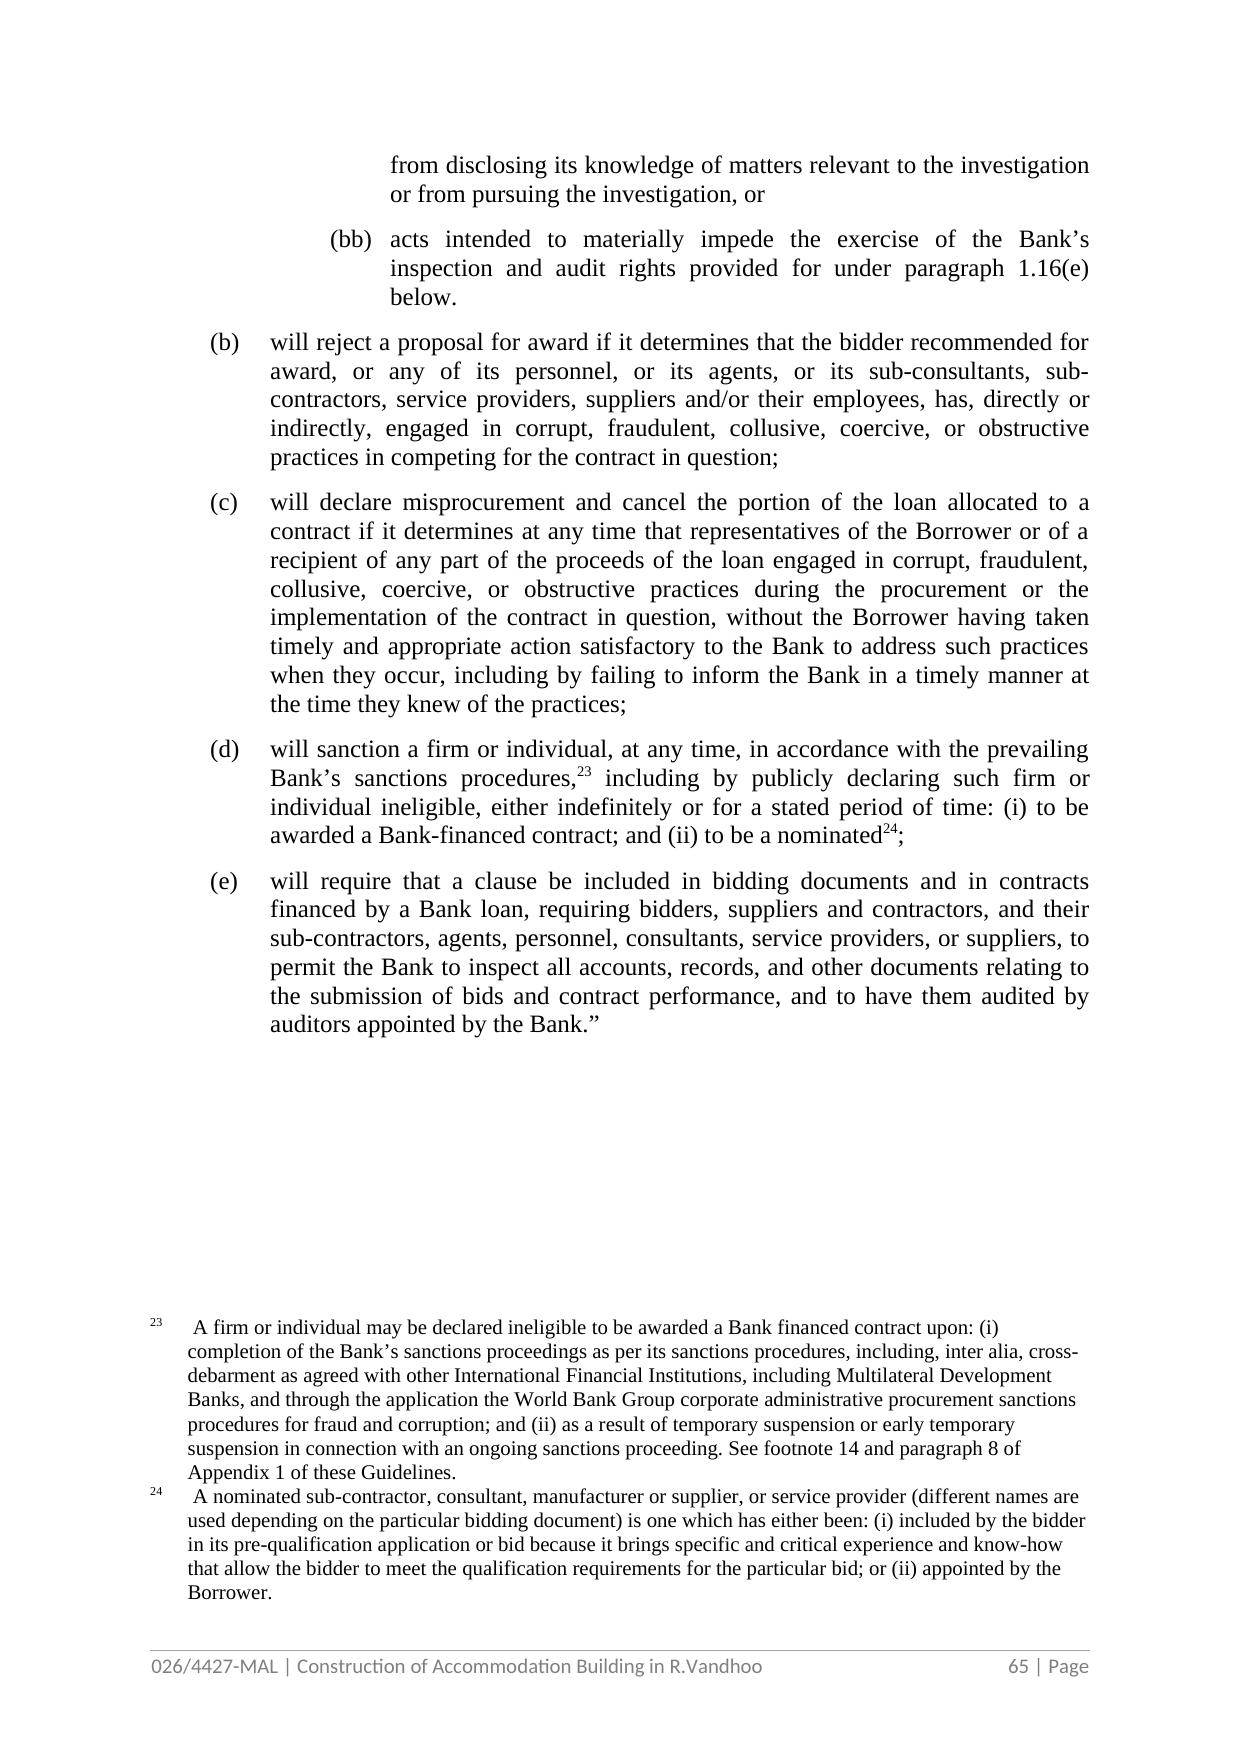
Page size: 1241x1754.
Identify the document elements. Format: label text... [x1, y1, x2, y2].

text (aa) deliberately destroying, falsifying, altering, or concealing of evidence material to the investigation or making false statements to investigators in order to materially impede a Bank investigation into allegations of a corrupt, fraudulent, coercive or collusive practice; and/or threatening, harassing or intimidating any party to prevent it from disclosing its knowledge of matters relevant to the investigation or from pursuing the investigation, or [330, 150, 1090, 207]
text (b) will reject a proposal for award if it determines that the bidder recommended for award, or any of its personnel, or its agents, or its sub-consultants, sub-contractors, service providers, suppliers and/or their employees, has, directly or indirectly, engaged in corrupt, fraudulent, collusive, coercive, or obstructive practices in competing for the contract in question; [210, 327, 1090, 471]
text (d) will sanction a firm or individual, at any time, in accordance with the prevailing Bank’s sanctions procedures, including by publicly declaring such firm or individual ineligible, either indefinitely or for a stated period of time: (i) to be awarded a Bank-financed contract; and (ii) to be a nominated; [210, 734, 1090, 849]
text (bb) acts intended to materially impede the exercise of the Bank’s inspection and audit rights provided for under paragraph 1.16(e) below. [330, 224, 1090, 310]
text (e) will require that a clause be included in bidding documents and in contracts financed by a Bank loan, requiring bidders, suppliers and contractors, and their sub-contractors, agents, personnel, consultants, service providers, or suppliers, to permit the Bank to inspect all accounts, records, and other documents relating to the submission of bids and contract performance, and to have them audited by auditors appointed by the Bank.” [210, 866, 1090, 1038]
text (c) will declare misprocurement and cancel the portion of the loan allocated to a contract if it determines at any time that representatives of the Borrower or of a recipient of any part of the proceeds of the loan engaged in corrupt, fraudulent, collusive, coercive, or obstructive practices during the procurement or the implementation of the contract in question, without the Borrower having taken timely and appropriate action satisfactory to the Bank to address such practices when they occur, including by failing to inform the Bank in a timely manner at the time they knew of the practices; [210, 487, 1090, 717]
